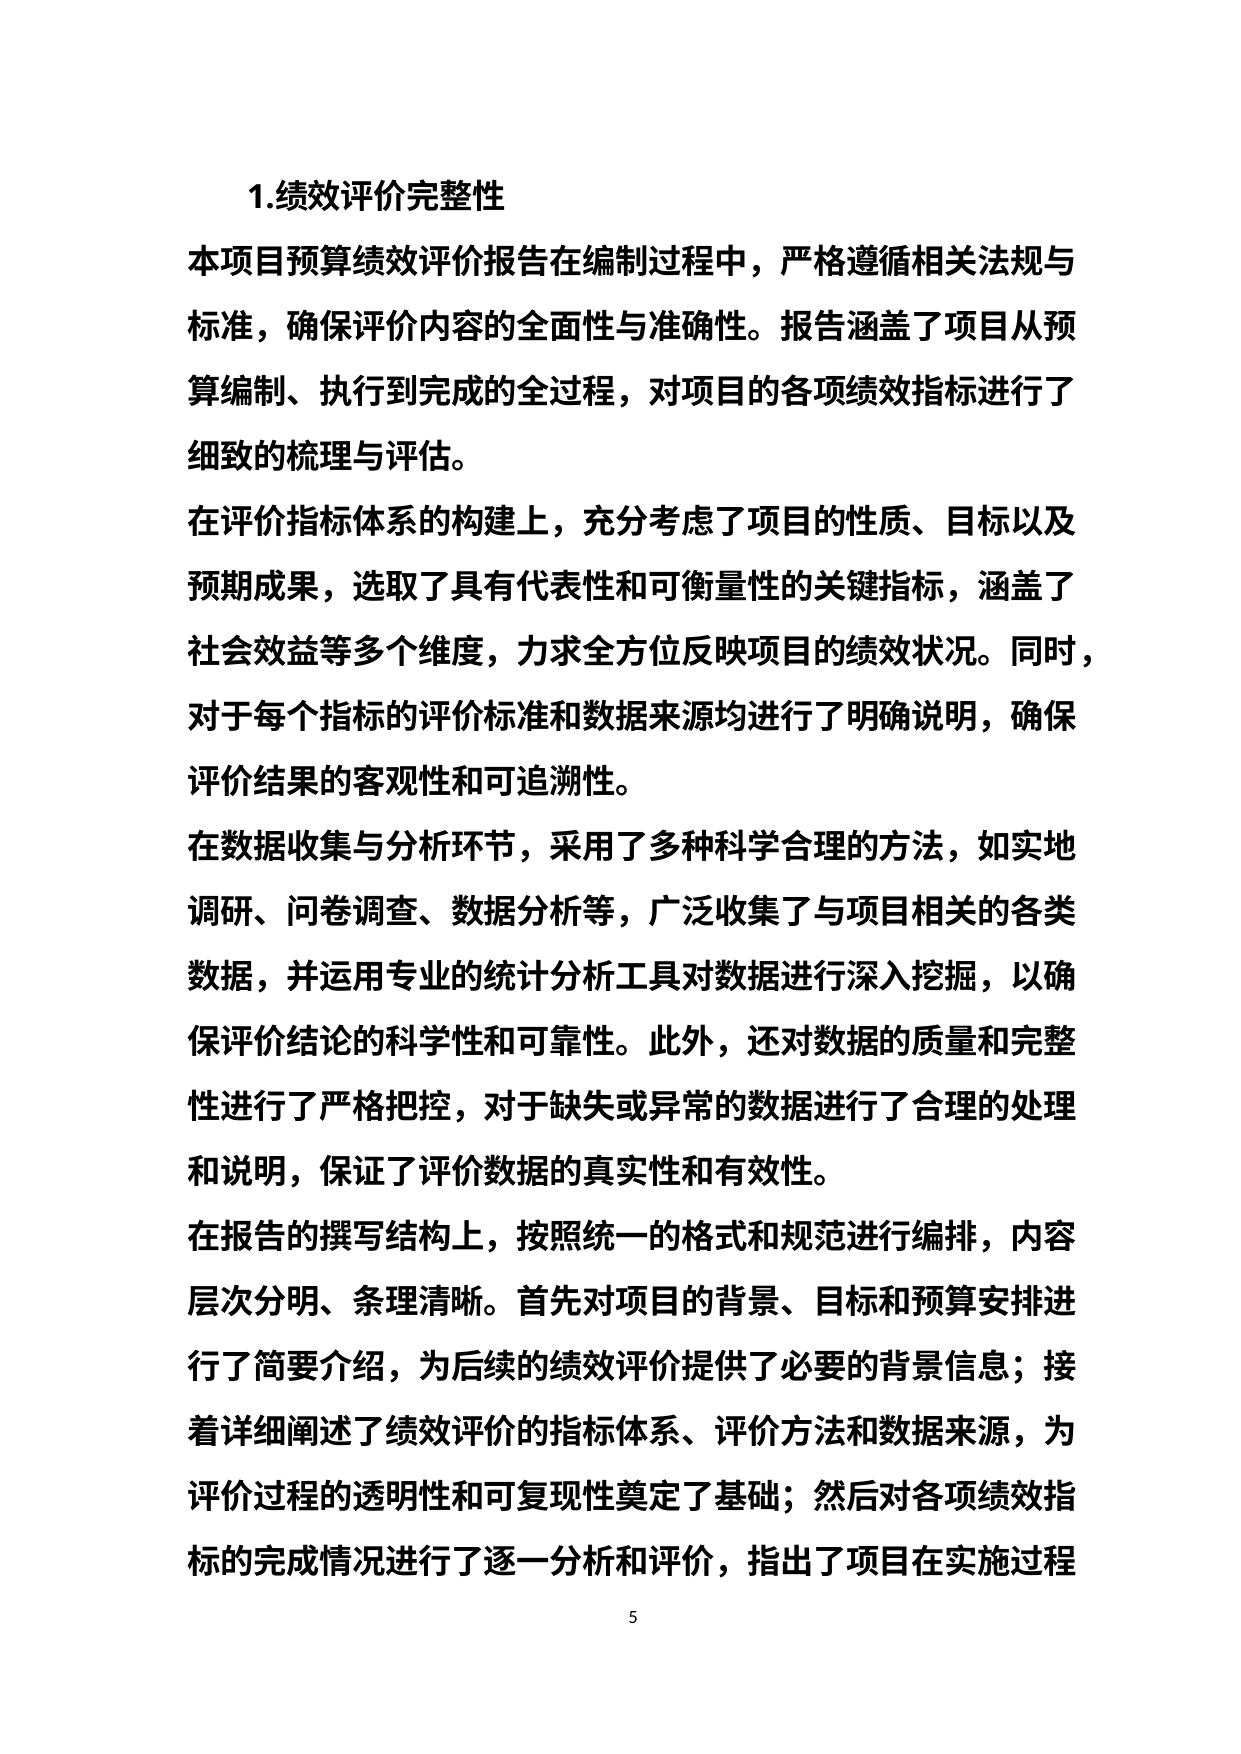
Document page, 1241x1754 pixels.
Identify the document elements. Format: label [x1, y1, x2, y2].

text [187, 162, 1078, 1592]
